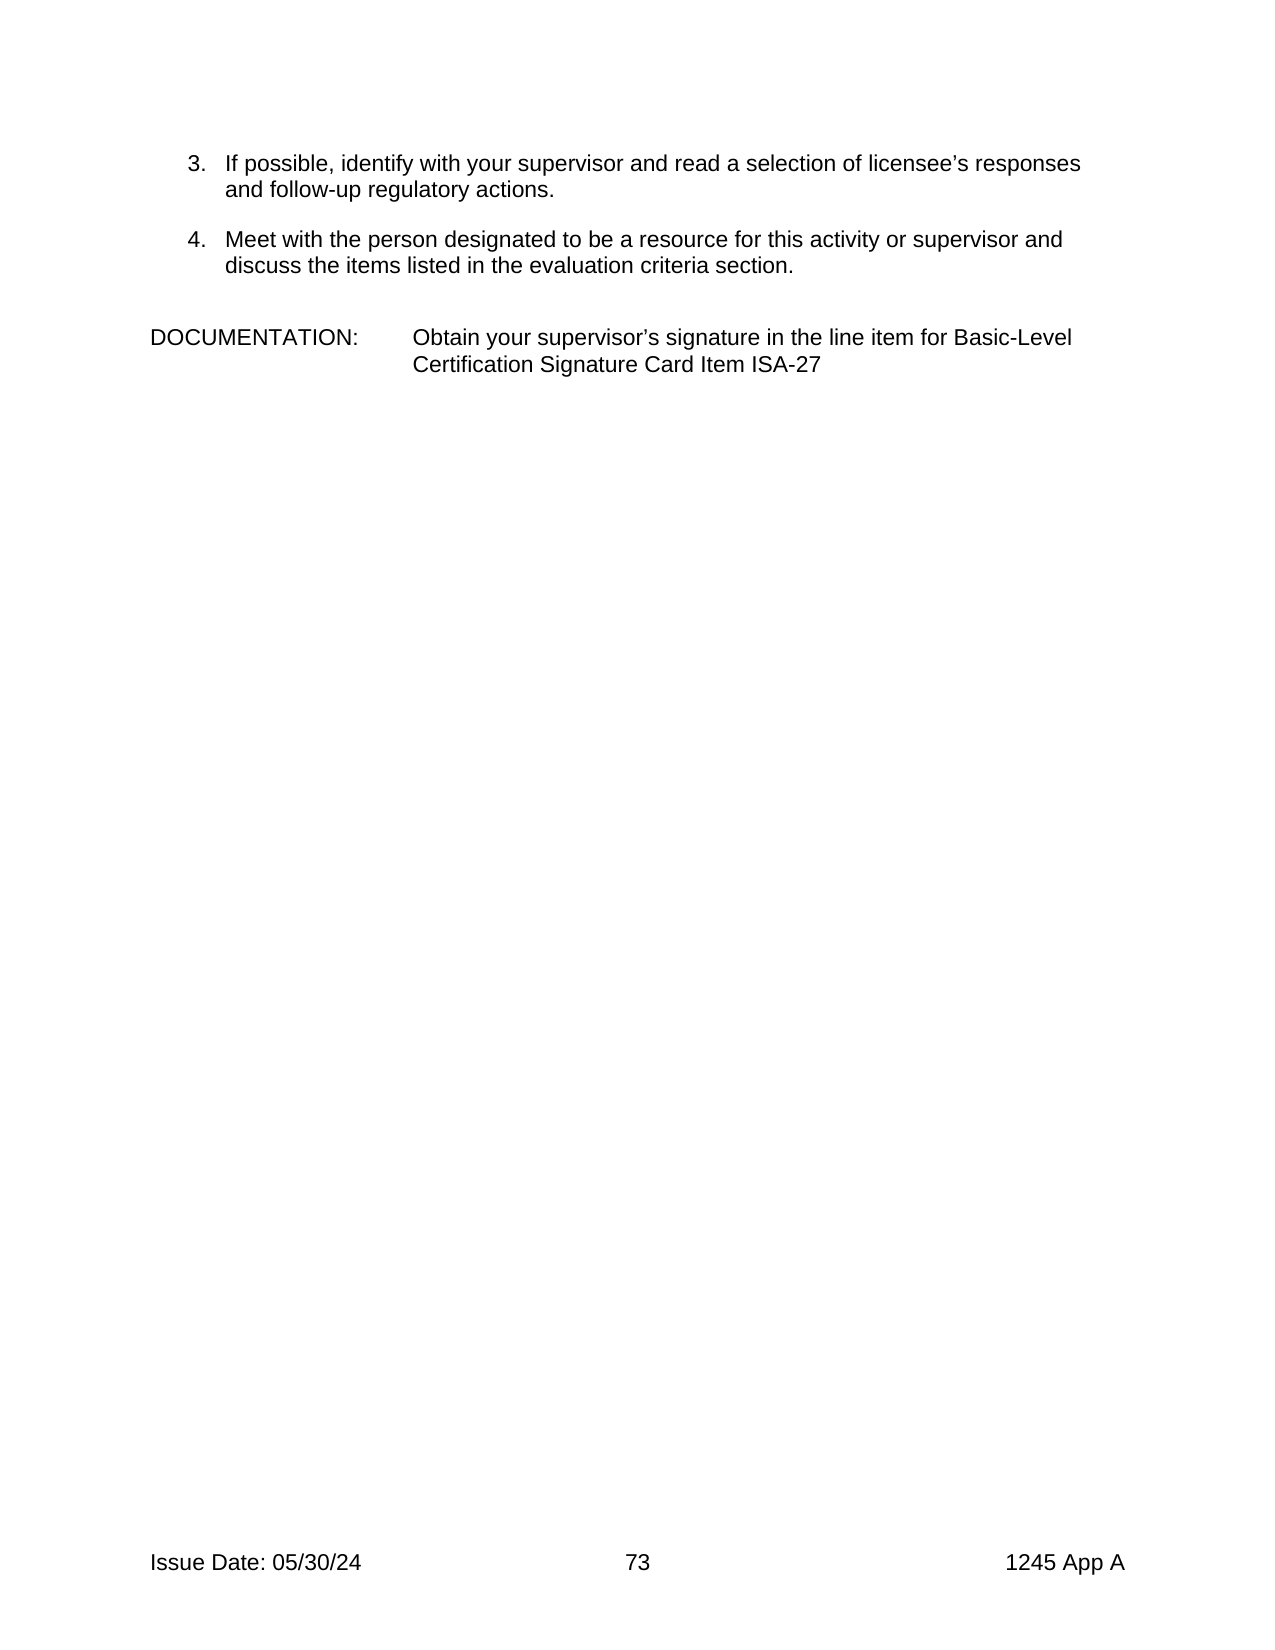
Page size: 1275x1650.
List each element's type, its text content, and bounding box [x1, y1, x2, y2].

list Meet with the person designated to be a resource for this activity or supervisor and discuss the items listed in the evaluation criteria section. [187, 226, 1125, 278]
subtitle DOCUMENTATION: Obtain your supervisor’s signature in the line item for Basic-Level Certification Signature Card Item ISA-27 [150, 324, 1125, 377]
list If possible, identify with your supervisor and read a selection of licensee’s responses and follow-up regulatory actions. [187, 150, 1125, 203]
